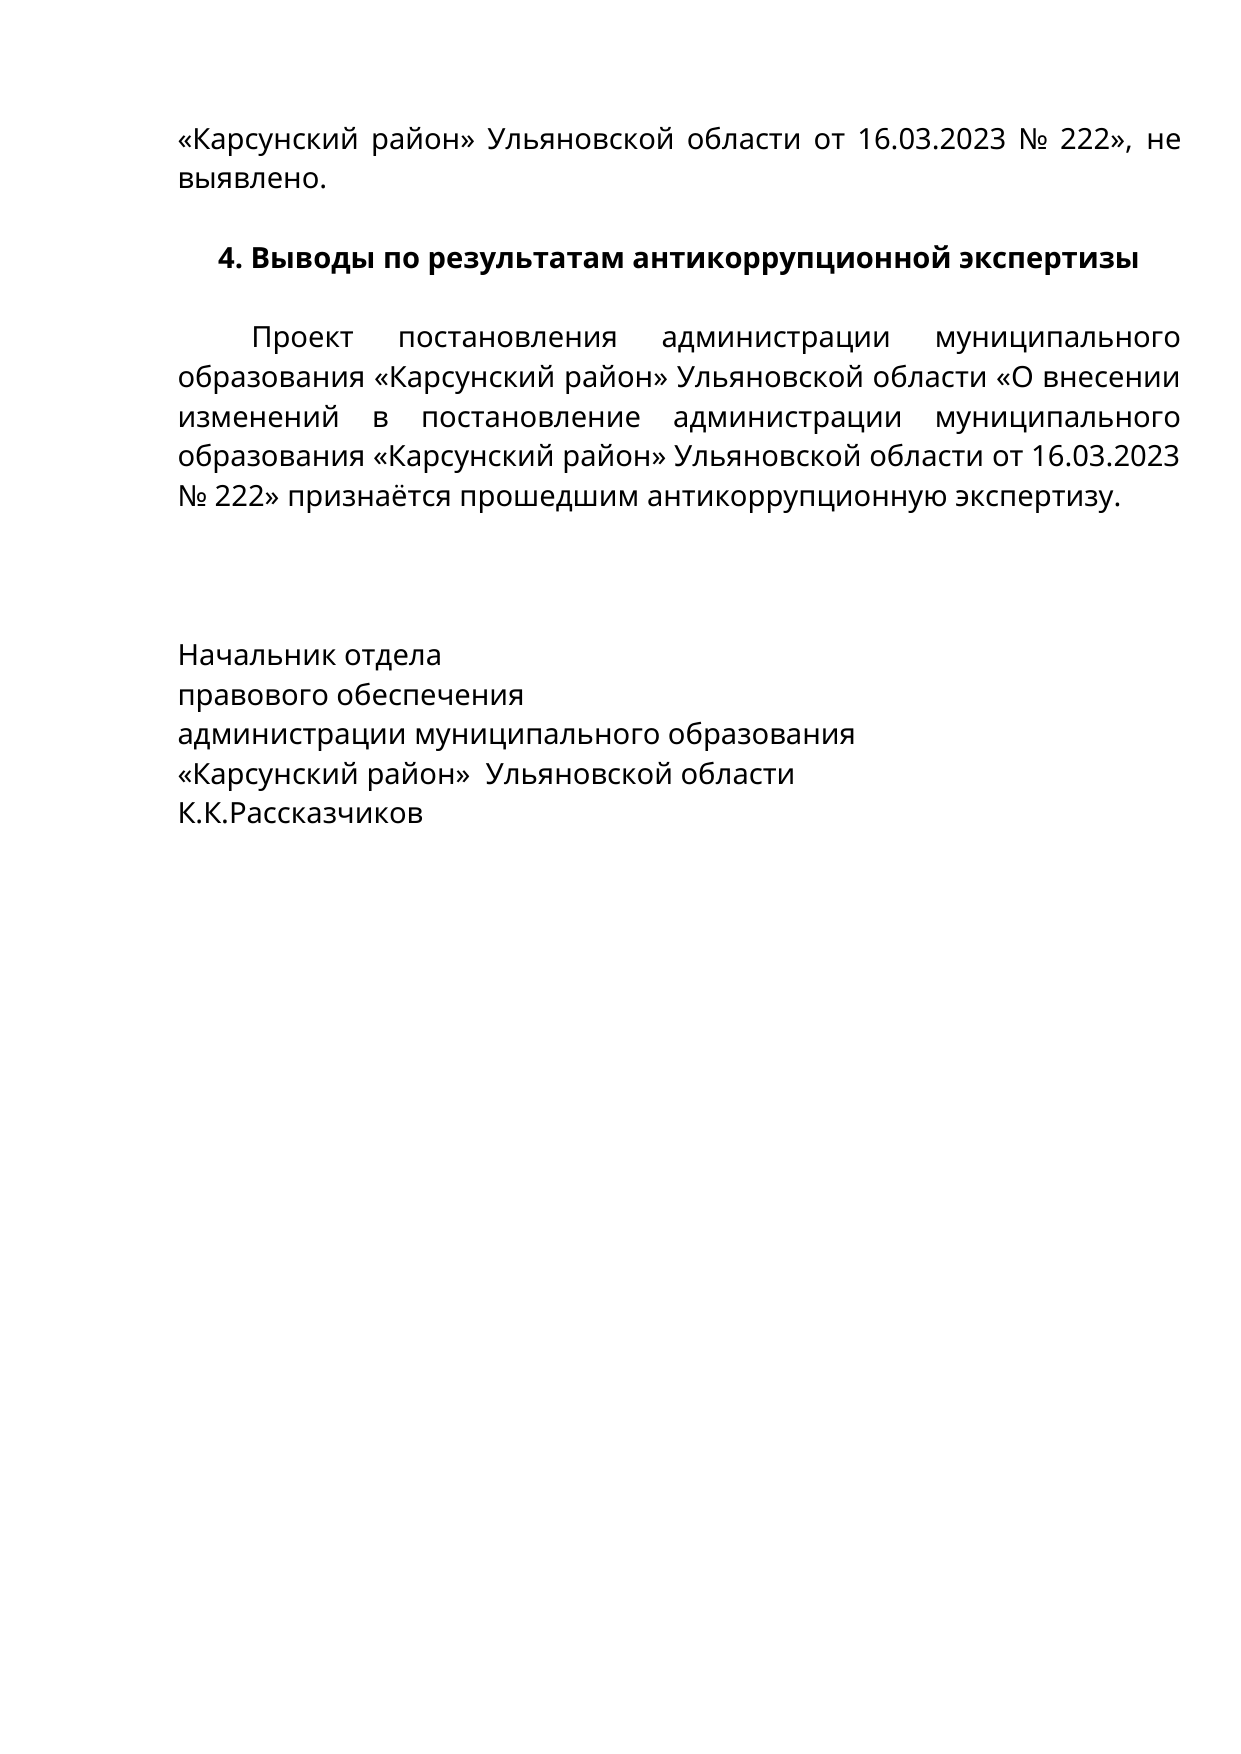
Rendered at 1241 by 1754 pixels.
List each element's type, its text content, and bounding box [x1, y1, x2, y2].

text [177, 118, 1181, 197]
text Проект постановления администрации муниципального образования «Карсунский район» Ульяновской области «О внесении изменений в постановление администрации муниципального образования «Карсунский район» Ульяновской области от 16.03.2023 № 222» признаётся прошедшим антикоррупционную экспертизу. [177, 317, 1181, 515]
text Начальник отдела [177, 634, 1181, 674]
text администрации муниципального образования [177, 713, 1181, 753]
text правового обеспечения [177, 674, 1181, 713]
text «Карсунский район» Ульяновской области К.К.Рассказчиков [177, 753, 1181, 832]
text 4. Выводы по результатам антикоррупционной экспертизы [177, 237, 1181, 277]
